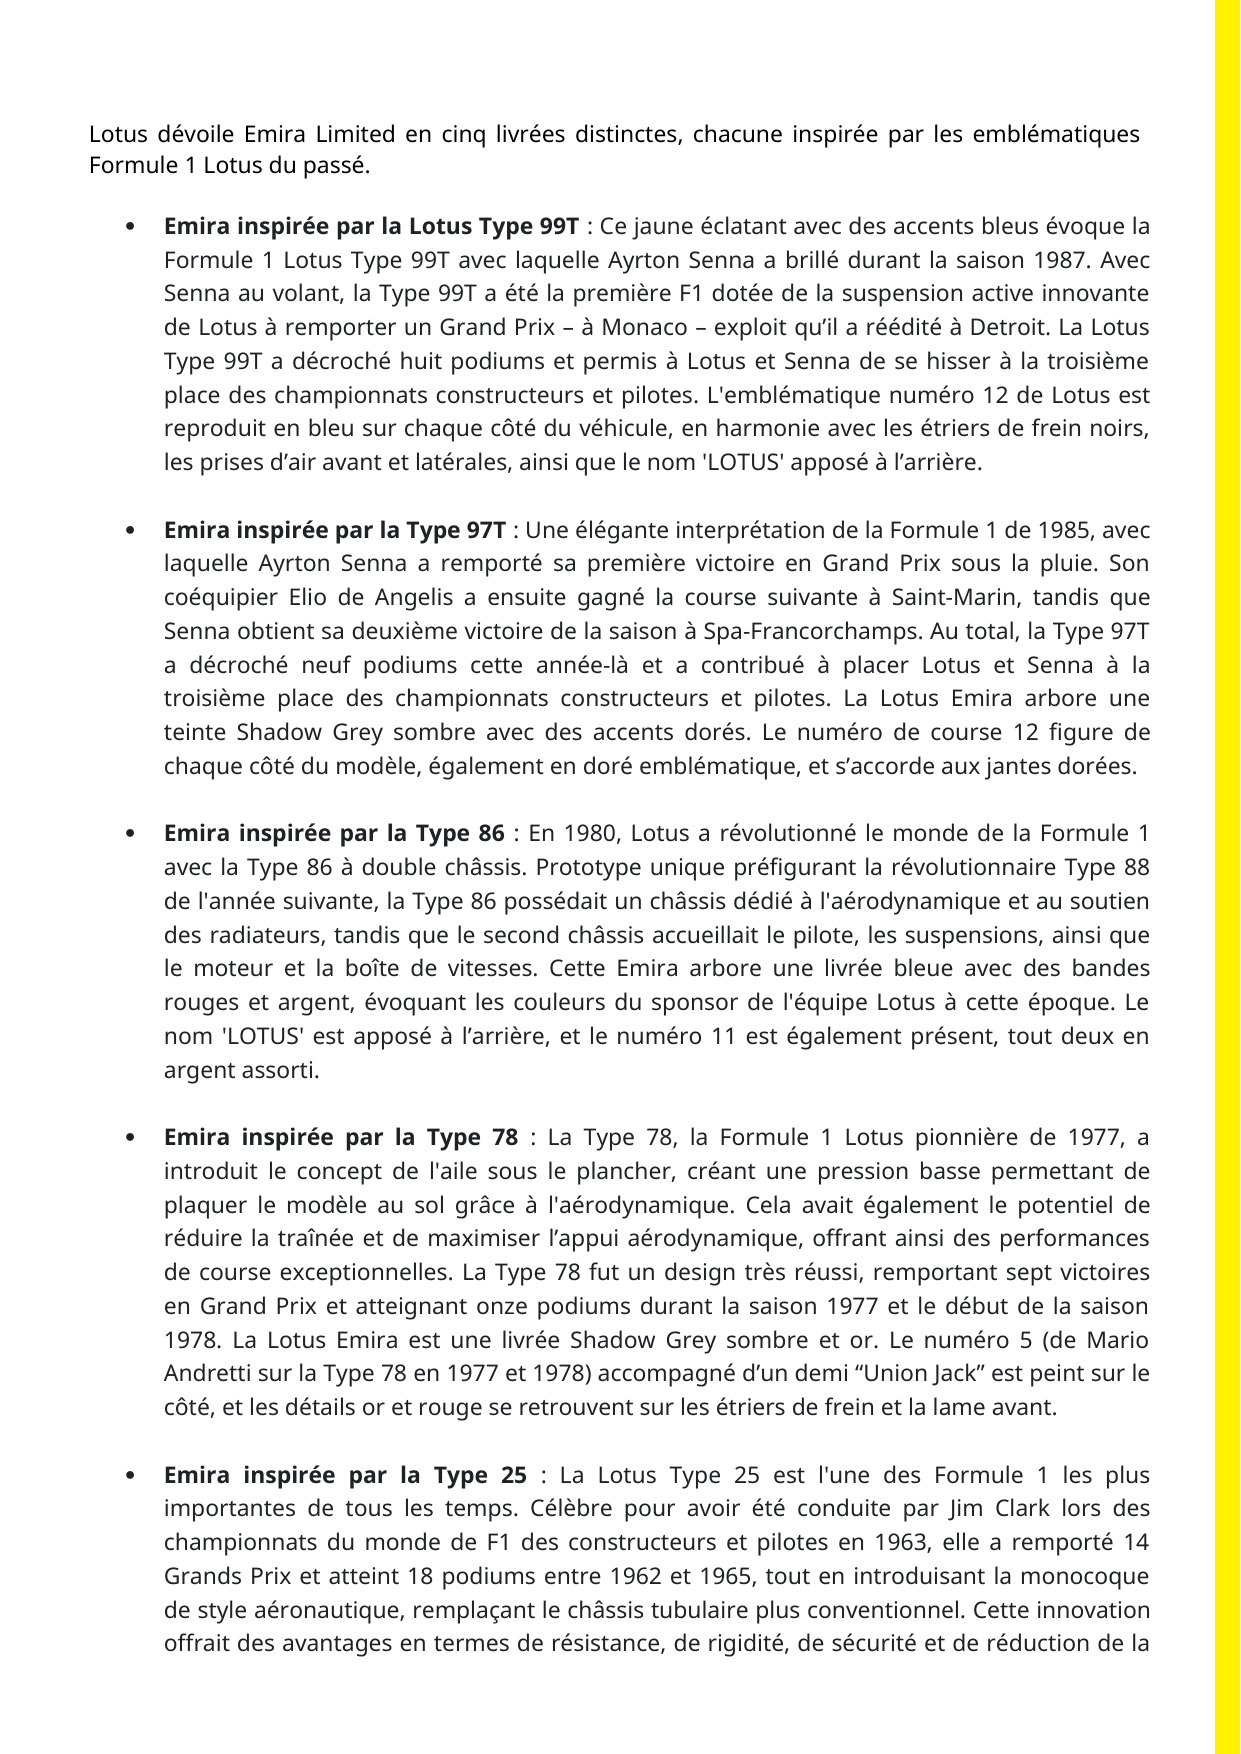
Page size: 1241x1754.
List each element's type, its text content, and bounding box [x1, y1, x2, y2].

text Lotus dévoile Emira Limited en cinq livrées distinctes, chacune inspirée par les emblématiques Formule 1 Lotus du passé. [89, 118, 1152, 181]
list Emira inspirée par la Lotus Type 99T : Ce jaune éclatant avec des accents bleus évoque la Formule 1 Lotus Type 99T avec laquelle Ayrton Senna a brillé durant la saison 1987. Avec Senna au volant, la Type 99T a été la première F1 dotée de la suspension active innovante de Lotus à remporter un Grand Prix – à Monaco – exploit qu’il a réédité à Detroit. La Lotus Type 99T a décroché huit podiums et permis à Lotus et Senna de se hisser à la troisième place des championnats constructeurs et pilotes. L'emblématique numéro 12 de Lotus est reproduit en bleu sur chaque côté du véhicule, en harmonie avec les étriers de frein noirs, les prises d’air avant et latérales, ainsi que le nom 'LOTUS' apposé à l’arrière. [126, 210, 1152, 477]
list Emira inspirée par la Type 86 : En 1980, Lotus a révolutionné le monde de la Formule 1 avec la Type 86 à double châssis. Prototype unique préfigurant la révolutionnaire Type 88 de l'année suivante, la Type 86 possédait un châssis dédié à l'aérodynamique et au soutien des radiateurs, tandis que le second châssis accueillait le pilote, les suspensions, ainsi que le moteur et la boîte de vitesses. Cette Emira arbore une livrée bleue avec des bandes rouges et argent, évoquant les couleurs du sponsor de l'équipe Lotus à cette époque. Le nom 'LOTUS' est apposé à l’arrière, et le numéro 11 est également présent, tout deux en argent assorti. [126, 817, 1152, 1085]
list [126, 1458, 1152, 1658]
list Emira inspirée par la Type 97T : Une élégante interprétation de la Formule 1 de 1985, avec laquelle Ayrton Senna a remporté sa première victoire en Grand Prix sous la pluie. Son coéquipier Elio de Angelis a ensuite gagné la course suivante à Saint-Marin, tandis que Senna obtient sa deuxième victoire de la saison à Spa-Francorchamps. Au total, la Type 97T a décroché neuf podiums cette année-là et a contribué à placer Lotus et Senna à la troisième place des championnats constructeurs et pilotes. La Lotus Emira arbore une teinte Shadow Grey sombre avec des accents dorés. Le numéro de course 12 figure de chaque côté du modèle, également en doré emblématique, et s’accorde aux jantes dorées. [126, 513, 1152, 781]
list Emira inspirée par la Type 78 : La Type 78, la Formule 1 Lotus pionnière de 1977, a introduit le concept de l'aile sous le plancher, créant une pression basse permettant de plaquer le modèle au sol grâce à l'aérodynamique. Cela avait également le potentiel de réduire la traînée et de maximiser l’appui aérodynamique, offrant ainsi des performances de course exceptionnelles. La Type 78 fut un design très réussi, remportant sept victoires en Grand Prix et atteignant onze podiums durant la saison 1977 et le début de la saison 1978. La Lotus Emira est une livrée Shadow Grey sombre et or. Le numéro 5 (de Mario Andretti sur la Type 78 en 1977 et 1978) accompagné d’un demi “Union Jack” est peint sur le côté, et les détails or et rouge se retrouvent sur les étriers de frein et la lame avant. [126, 1121, 1152, 1422]
